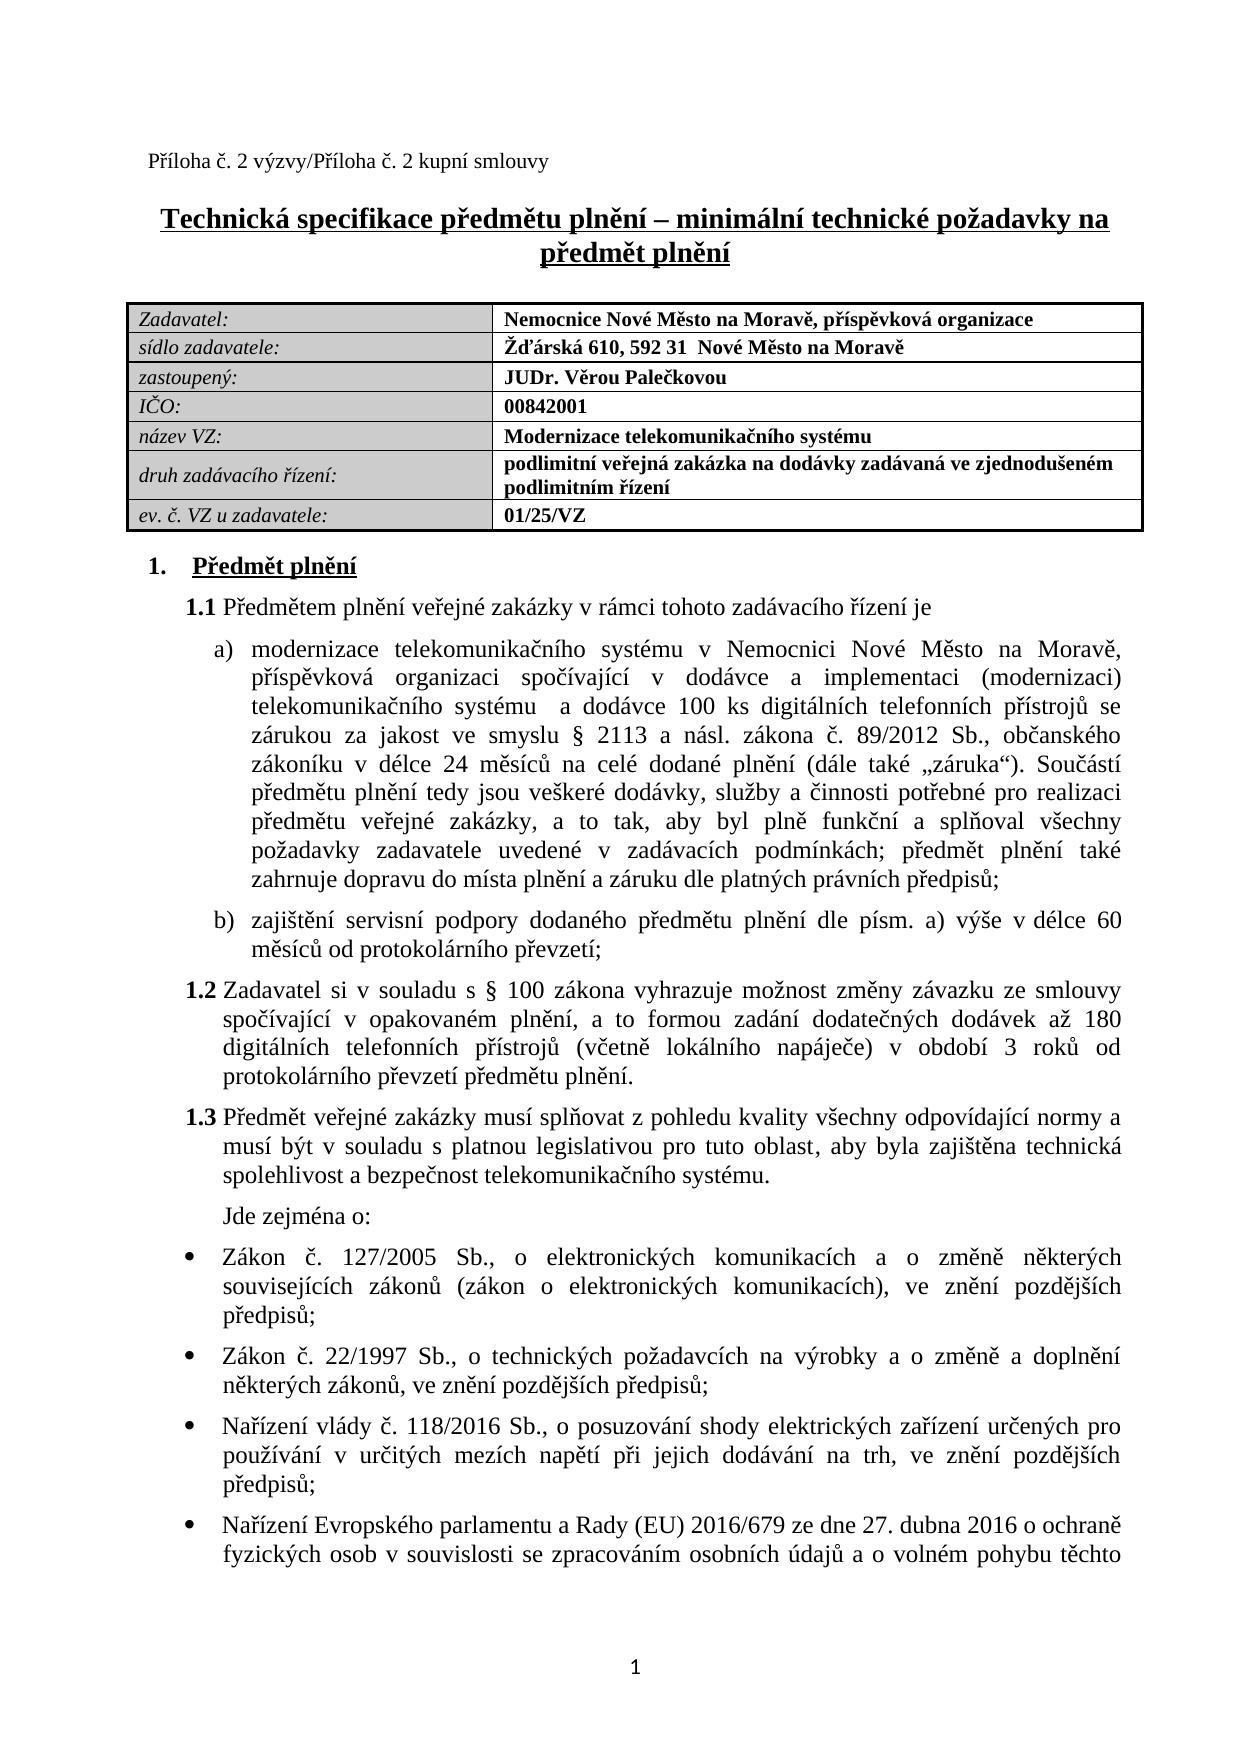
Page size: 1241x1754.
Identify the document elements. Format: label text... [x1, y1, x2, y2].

list zajištění servisní podpory dodaného předmětu plnění dle písm. a) výše v délce 60 měsíců od protokolárního převzetí; [214, 905, 1122, 962]
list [185, 1510, 1122, 1567]
list Předmět plnění [148, 551, 1122, 580]
table_cell zastoupený: [129, 363, 492, 391]
table_cell Žďárská 610, 592 31 Nové Město na Moravě [493, 333, 1141, 361]
table_header Zadavatel: [129, 305, 492, 332]
text Jde zejména o: [223, 1201, 1122, 1230]
table_cell sídlo zadavatele: [129, 333, 492, 361]
list Nařízení vlády č. 118/2016 Sb., o posuzování shody elektrických zařízení určených pro používání v určitých mezích napětí při jejich dodávání na trh, ve znění pozdějších předpisů; [185, 1411, 1122, 1497]
table_cell druh zadávacího řízení: [129, 451, 492, 499]
list Předmětem plnění veřejné zakázky v rámci tohoto zadávacího řízení je [185, 592, 1122, 621]
list Předmět veřejné zakázky musí splňovat z pohledu kvality všechny odpovídající normy a musí být v souladu s platnou legislativou pro tuto oblast, aby byla zajištěna technická spolehlivost a bezpečnost telekomunikačního systému. [185, 1102, 1122, 1189]
list modernizace telekomunikačního systému v Nemocnici Nové Město na Moravě, příspěvková organizaci spočívající v dodávce a implementaci (modernizaci) telekomunikačního systému a dodávce 100 ks digitálních telefonních přístrojů se zárukou za jakost ve smyslu § 2113 a násl. zákona č. 89/2012 Sb., občanského zákoníku v délce 24 měsíců na celé dodané plnění (dále také „záruka“). Součástí předmětu plnění tedy jsou veškeré dodávky, služby a činnosti potřebné pro realizaci předmětu veřejné zakázky, a to tak, aby byl plně funkční a splňoval všechny požadavky zadavatele uvedené v zadávacích podmínkách; předmět plnění také zahrnuje dopravu do místa plnění a záruku dle platných právních předpisů; [214, 634, 1122, 892]
text Příloha č. 2 výzvy/Příloha č. 2 kupní smlouvy [148, 148, 1122, 173]
text Technická specifikace předmětu plnění – minimální technické požadavky na předmět plnění [148, 202, 1122, 269]
table_header Nemocnice Nové Město na Moravě, příspěvková organizace [493, 305, 1141, 332]
table_cell název VZ: [129, 422, 492, 450]
list Zákon č. 127/2005 Sb., o elektronických komunikacích a o změně některých souvisejících zákonů (zákon o elektronických komunikacích), ve znění pozdějších předpisů; [185, 1242, 1122, 1329]
table_cell podlimitní veřejná zakázka na dodávky zadávaná ve zjednodušeném podlimitním řízení [493, 451, 1141, 499]
table_cell 00842001 [493, 392, 1141, 421]
table_cell 01/25/VZ [493, 500, 1141, 529]
table_cell ev. č. VZ u zadavatele: [129, 500, 492, 529]
list Zákon č. 22/1997 Sb., o technických požadavcích na výrobky a o změně a doplnění některých zákonů, ve znění pozdějších předpisů; [185, 1341, 1122, 1399]
table_cell Modernizace telekomunikačního systému [493, 422, 1141, 450]
table_cell IČO: [129, 392, 492, 421]
table_cell JUDr. Věrou Palečkovou [493, 363, 1141, 391]
list Zadavatel si v souladu s § 100 zákona vyhrazuje možnost změny závazku ze smlouvy spočívající v opakovaném plnění, a to formou zadání dodatečných dodávek až 180 digitálních telefonních přístrojů (včetně lokálního napáječe) v období 3 roků od protokolárního převzetí předmětu plnění. [185, 975, 1122, 1090]
